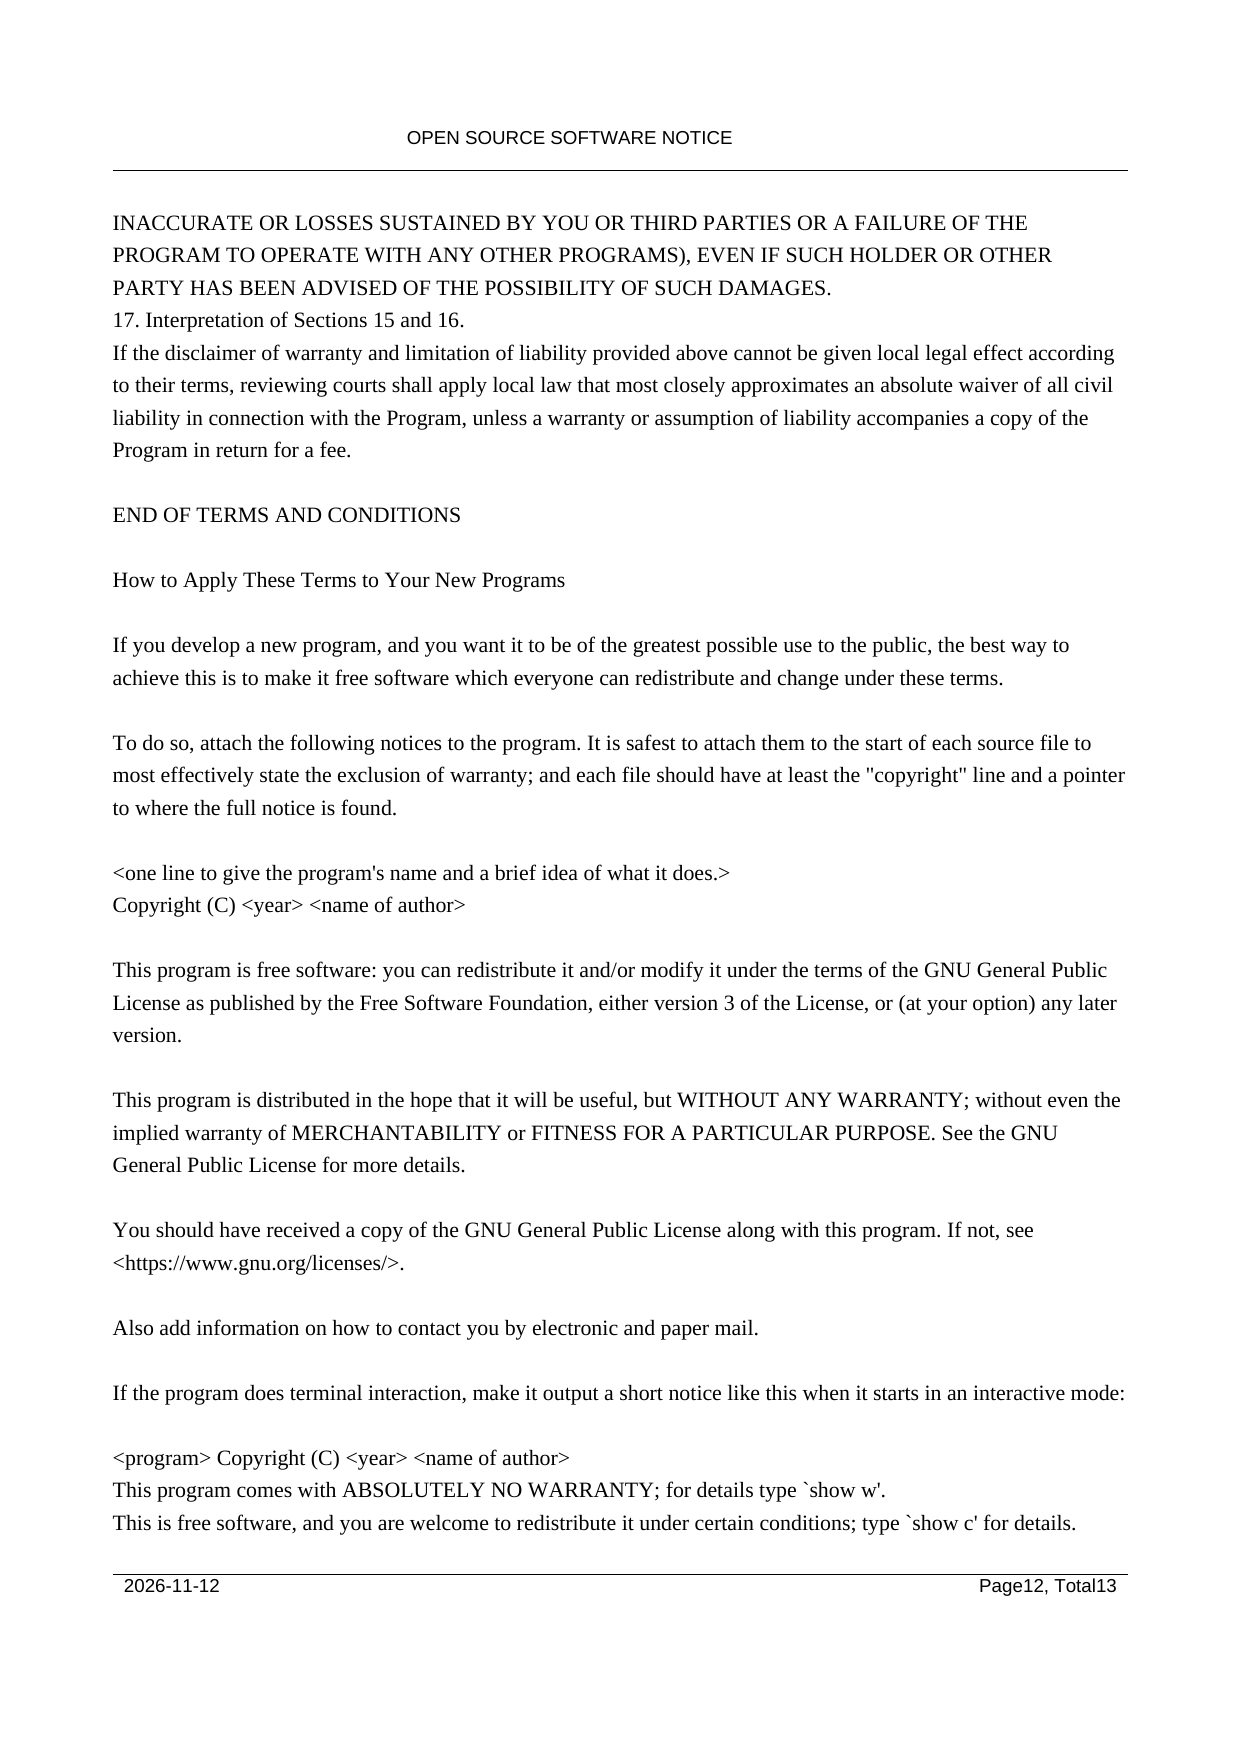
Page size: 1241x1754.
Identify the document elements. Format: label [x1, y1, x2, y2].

text [112, 206, 1128, 1539]
